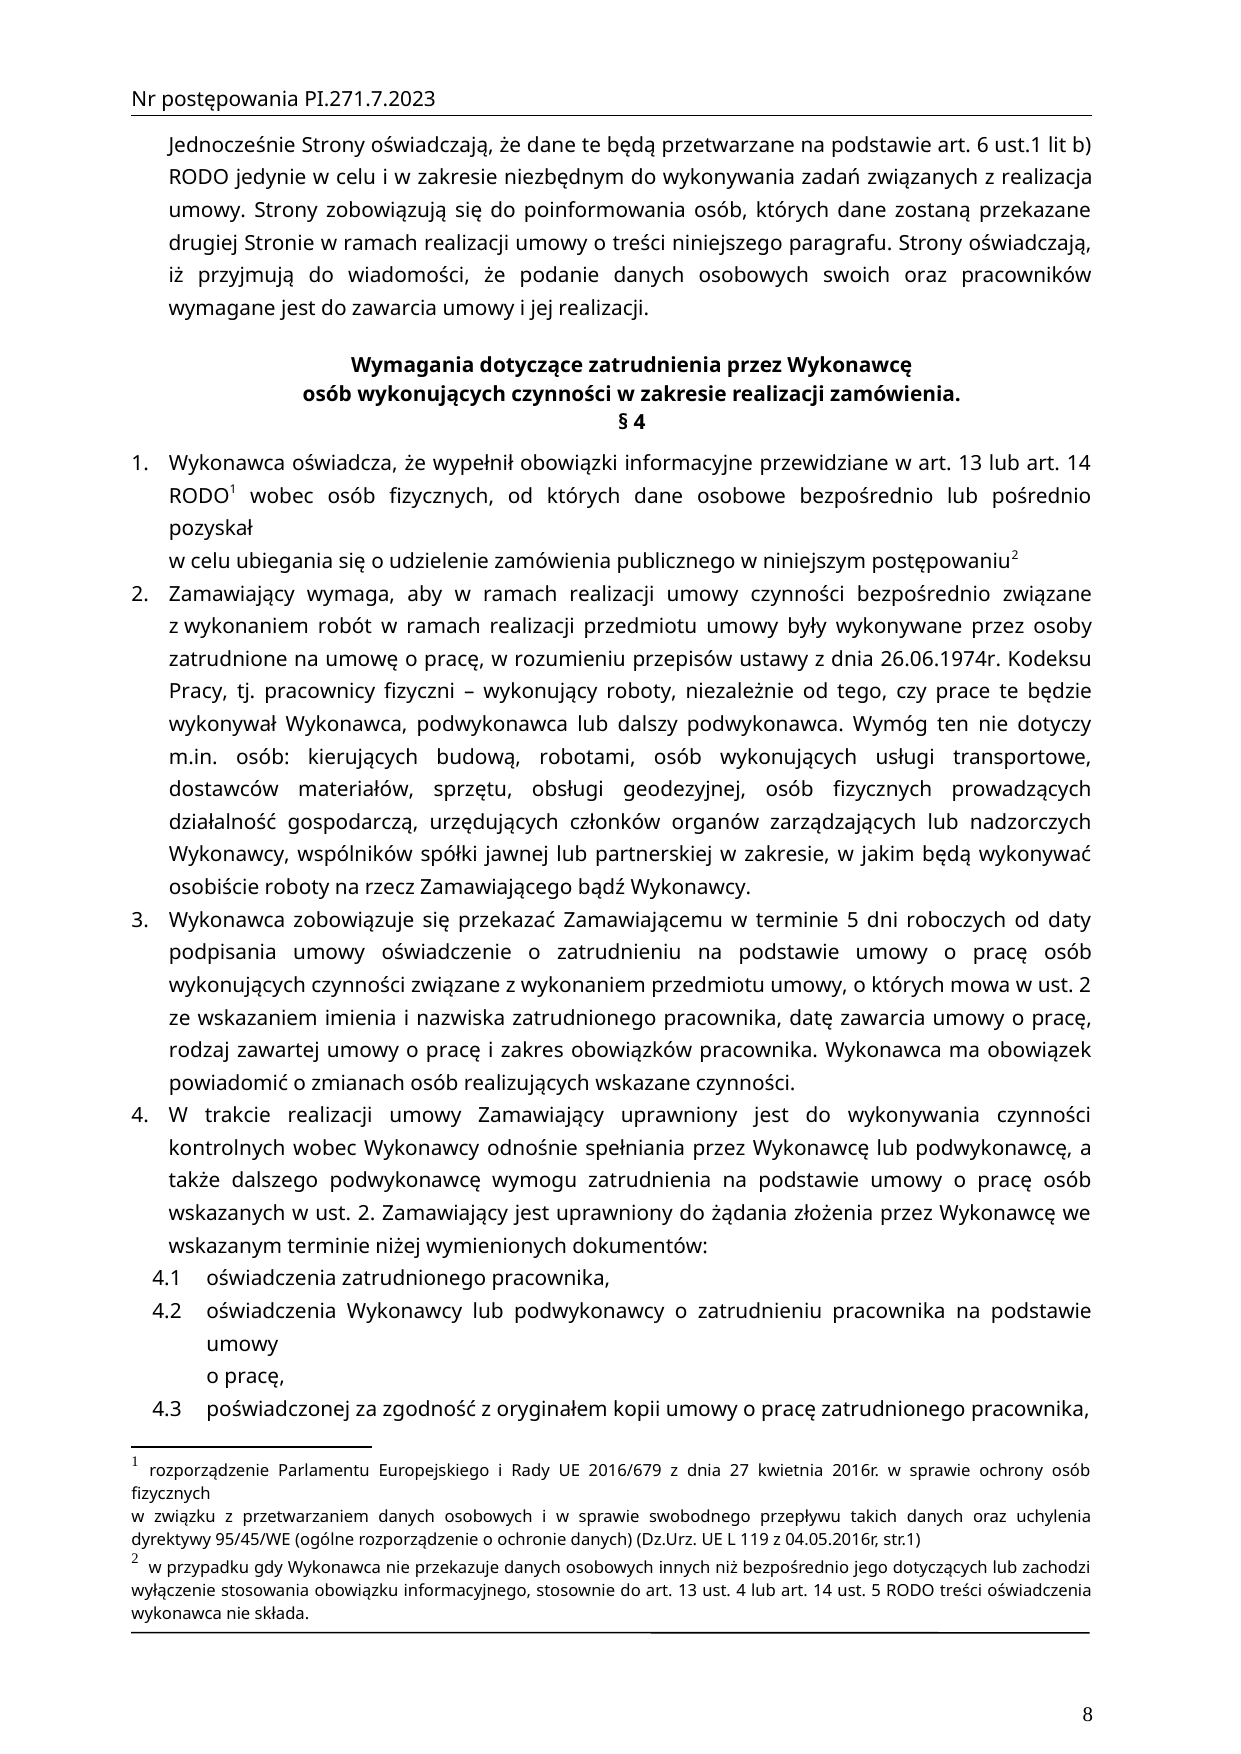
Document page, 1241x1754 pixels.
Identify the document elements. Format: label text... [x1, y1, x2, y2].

list Wykonawca zobowiązuje się przekazać Zamawiającemu w terminie 5 dni roboczych od daty podpisania umowy oświadczenie o zatrudnieniu na podstawie umowy o pracę osób wykonujących czynności związane z wykonaniem przedmiotu umowy, o których mowa w ust. 2 ze wskazaniem imienia i nazwiska zatrudnionego pracownika, datę zawarcia umowy o pracę, rodzaj zawartej umowy o pracę i zakres obowiązków pracownika. Wykonawca ma obowiązek powiadomić o zmianach osób realizujących wskazane czynności. [131, 905, 1092, 1096]
list oświadczenia Wykonawcy lub podwykonawcy o zatrudnieniu pracownika na podstawie umowy o pracę, [152, 1296, 1092, 1390]
subtitle Wymagania dotyczące zatrudnienia przez Wykonawcę [171, 351, 1092, 379]
list oświadczenia zatrudnionego pracownika, [152, 1263, 1092, 1292]
subtitle osób wykonujących czynności w zakresie realizacji zamówienia. [171, 379, 1092, 407]
subtitle § 4 [171, 407, 1092, 436]
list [131, 130, 1092, 321]
list poświadczonej za zgodność z oryginałem kopii umowy o pracę zatrudnionego pracownika, [152, 1394, 1092, 1422]
list W trakcie realizacji umowy Zamawiający uprawniony jest do wykonywania czynności kontrolnych wobec Wykonawcy odnośnie spełniania przez Wykonawcę lub podwykonawcę, a także dalszego podwykonawcę wymogu zatrudnienia na podstawie umowy o pracę osób wskazanych w ust. 2. Zamawiający jest uprawniony do żądania złożenia przez Wykonawcę we wskazanym terminie niżej wymienionych dokumentów: [131, 1100, 1092, 1259]
list Zamawiający wymaga, aby w ramach realizacji umowy czynności bezpośrednio związane z wykonaniem robót w ramach realizacji przedmiotu umowy były wykonywane przez osoby zatrudnione na umowę o pracę, w rozumieniu przepisów ustawy z dnia 26.06.1974r. Kodeksu Pracy, tj. pracownicy fizyczni – wykonujący roboty, niezależnie od tego, czy prace te będzie wykonywał Wykonawca, podwykonawca lub dalszy podwykonawca. Wymóg ten nie dotyczy m.in. osób: kierujących budową, robotami, osób wykonujących usługi transportowe, dostawców materiałów, sprzętu, obsługi geodezyjnej, osób fizycznych prowadzących działalność gospodarczą, urzędujących członków organów zarządzających lub nadzorczych Wykonawcy, wspólników spółki jawnej lub partnerskiej w zakresie, w jakim będą wykonywać osobiście roboty na rzecz Zamawiającego bądź Wykonawcy. [131, 579, 1092, 901]
list Wykonawca oświadcza, że wypełnił obowiązki informacyjne przewidziane w art. 13 lub art. 14 RODO wobec osób fizycznych, od których dane osobowe bezpośrednio lub pośrednio pozyskał w celu ubiegania się o udzielenie zamówienia publicznego w niniejszym postępowaniu [131, 448, 1092, 574]
